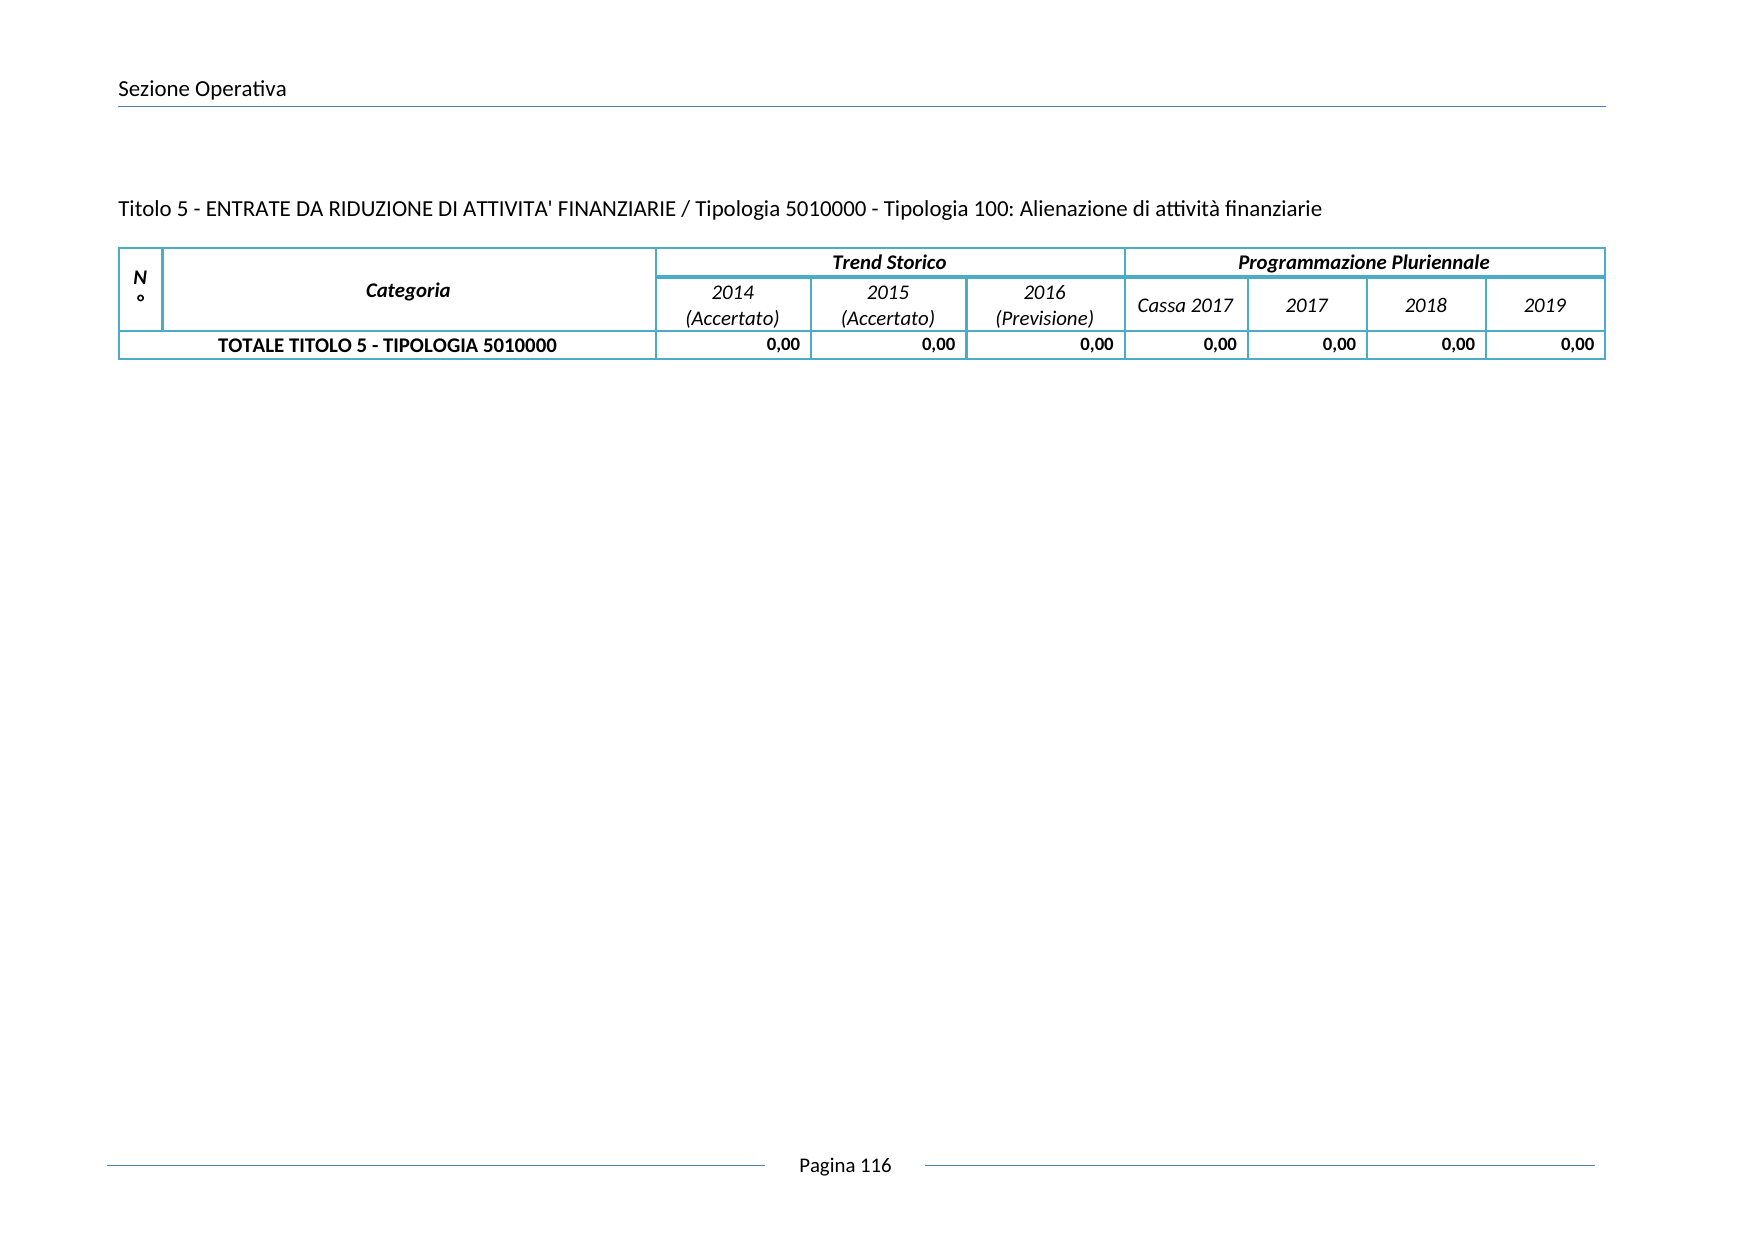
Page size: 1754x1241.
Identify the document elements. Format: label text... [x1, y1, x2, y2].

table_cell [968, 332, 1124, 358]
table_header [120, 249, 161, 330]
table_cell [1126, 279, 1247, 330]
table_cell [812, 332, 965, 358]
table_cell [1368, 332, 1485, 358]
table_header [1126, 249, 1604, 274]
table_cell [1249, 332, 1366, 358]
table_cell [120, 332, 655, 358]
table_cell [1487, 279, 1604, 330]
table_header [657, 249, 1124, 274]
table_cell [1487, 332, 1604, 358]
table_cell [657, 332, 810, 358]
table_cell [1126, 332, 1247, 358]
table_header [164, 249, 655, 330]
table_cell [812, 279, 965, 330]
text Titolo 5 - ENTRATE DA RIDUZIONE DI ATTIVITA' FINANZIARIE / Tipologia 5010000 - Tipologia 100: Alienazione di attività finanziarie [118, 194, 1606, 222]
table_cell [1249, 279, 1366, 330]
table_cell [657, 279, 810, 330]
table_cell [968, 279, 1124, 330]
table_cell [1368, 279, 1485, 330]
